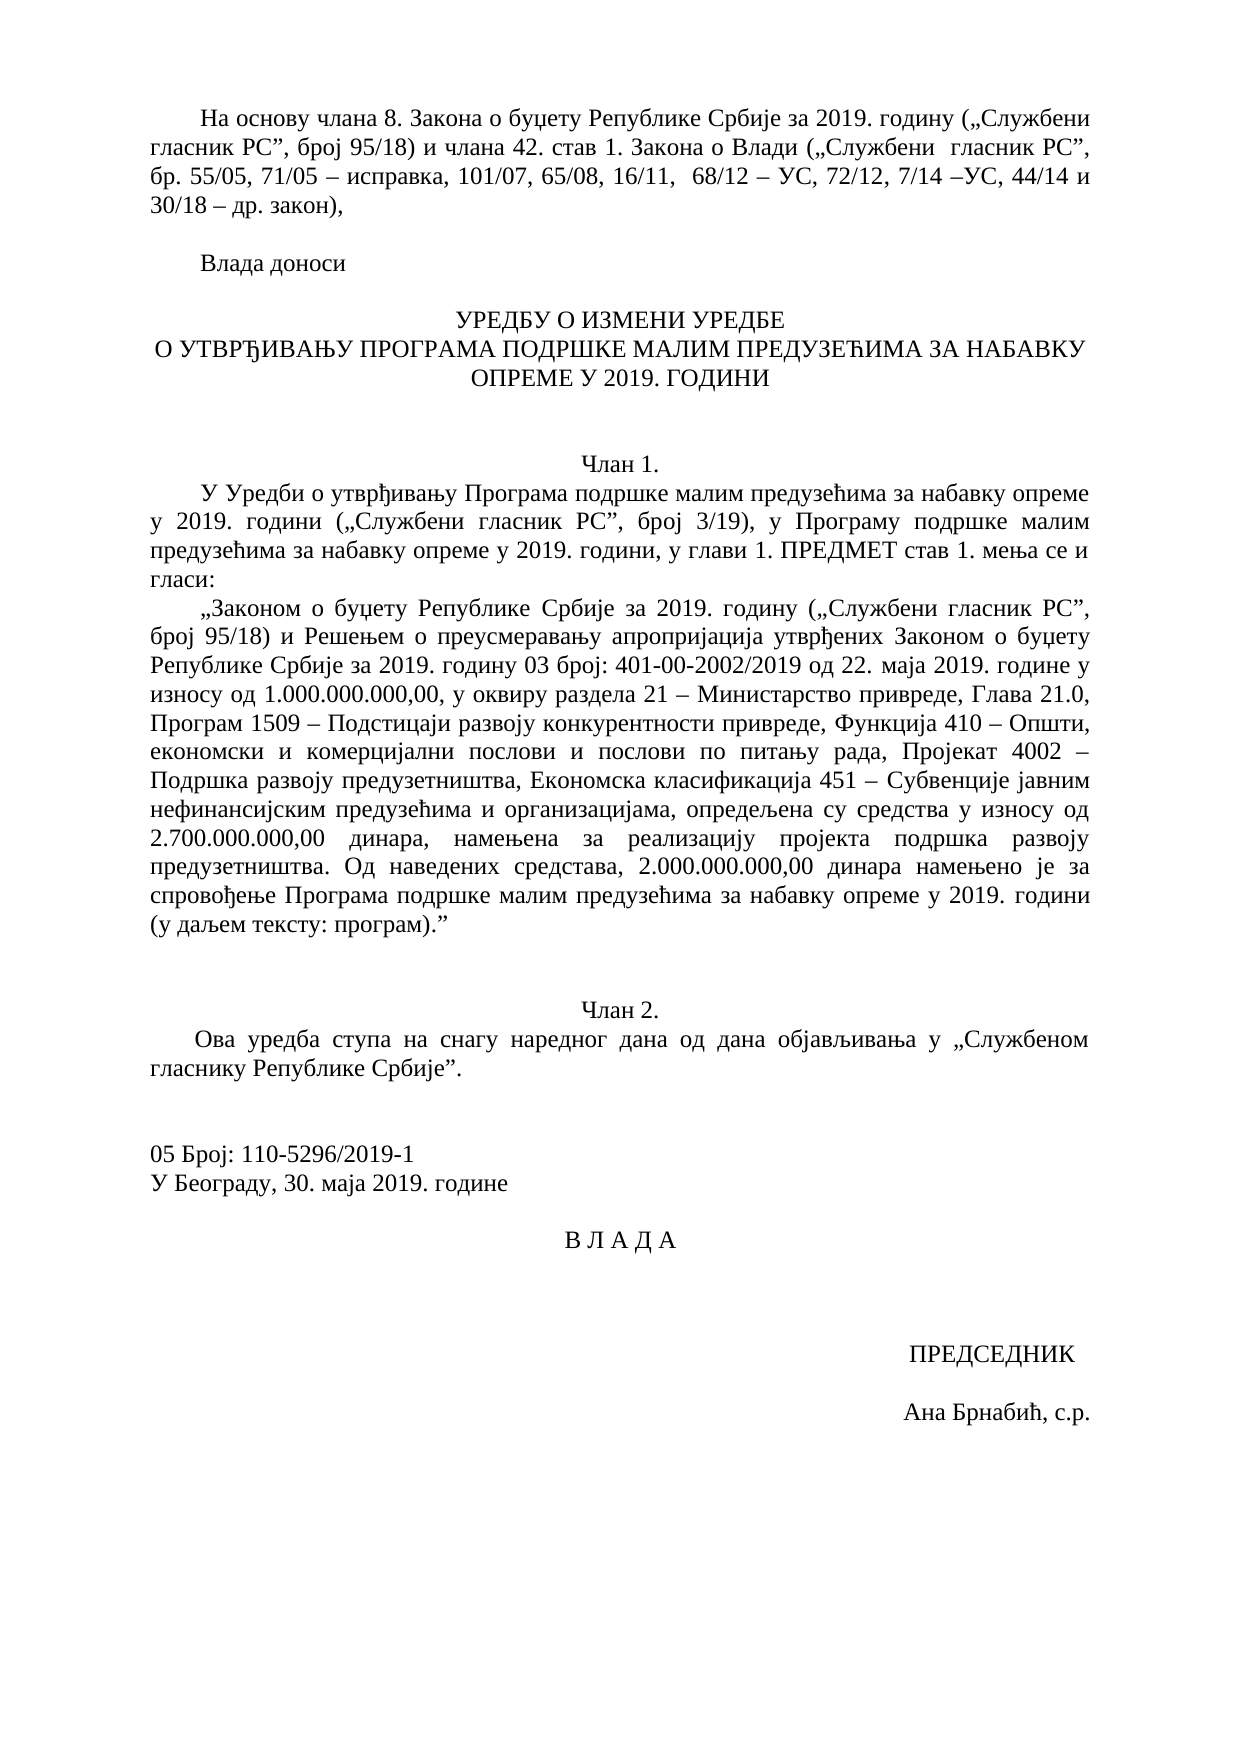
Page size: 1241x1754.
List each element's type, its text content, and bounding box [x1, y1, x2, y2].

text В Л А Д А [150, 1225, 1090, 1254]
text ПРЕДСЕДНИК [150, 1339, 1090, 1368]
text Ана Брнабић, с.р. [150, 1397, 1090, 1426]
text У Уредби о утврђивању Програма подршке малим предузећима за набавку опреме у 2019. години („Службени гласник РС”, броj 3/19), у Програму подршке малим предузећима за набавку опреме у 2019. години, у глави 1. ПРЕДМЕТ став 1. мења се и гласи: [150, 478, 1090, 593]
text УРЕДБУ О ИЗМЕНИ УРЕДБЕ [150, 305, 1090, 334]
text Члан 1. [150, 449, 1090, 478]
text На основу члана 8. Закона о буџету Републике Србије за 2019. годину („Службени гласник РС”, број 95/18) и члана 42. став 1. Закона о Влади („Службени гласник РС”, бр. 55/05, 71/05 ‒ исправка, 101/07, 65/08, 16/11, 68/12 – УС, 72/12, 7/14 –УС, 44/14 и 30/18 – др. закон), [150, 103, 1090, 218]
text „Законом о буџету Републике Србије за 2019. годину („Службени гласник РС”, број 95/18) и Решењем о преусмеравању апропријација утврђених Законом о буџету Републике Србије за 2019. годину 03 број: 401-00-2002/2019 од 22. маја 2019. године у износу од 1.000.000.000,00, у оквиру раздела 21 – Министарство привреде, Главa 21.0, Програм 1509 – Подстицаји развоју конкурентности привреде, Функција 410 – Општи, економски и комерцијални послови и послови по питању рада, Пројекат 4002 – Подршка развоју предузетништва, Економска класификација 451 – Субвенције јавним нефинансијским предузећима и организацијама, опредељена су средства у износу од 2.700.000.000,00 динара, намењена за реализацију пројекта подршка развоју предузетништва. Од наведених средстава, 2.000.000.000,00 динара намењено је за спровођење Програма подршке малим предузећима за набавку опреме у 2019. години (у даљем тексту: програм).” [150, 593, 1090, 938]
text О УТВРЂИВАЊУ ПРОГРАМА ПОДРШКЕ МАЛИМ ПРЕДУЗЕЋИМА ЗА НАБАВКУ ОПРЕМЕ У 2019. ГОДИНИ [150, 334, 1090, 391]
text Ова уредба ступа на снагу наредног дана од дана објављивања у „Службеном гласнику Републике Србијеˮ. [150, 1024, 1090, 1081]
text Влада доноси [150, 248, 1090, 276]
text У Београду, 30. маја 2019. године [150, 1168, 1090, 1196]
text Члан 2. [150, 995, 1090, 1024]
text 05 Број: 110-5296/2019-1 [150, 1139, 1090, 1168]
